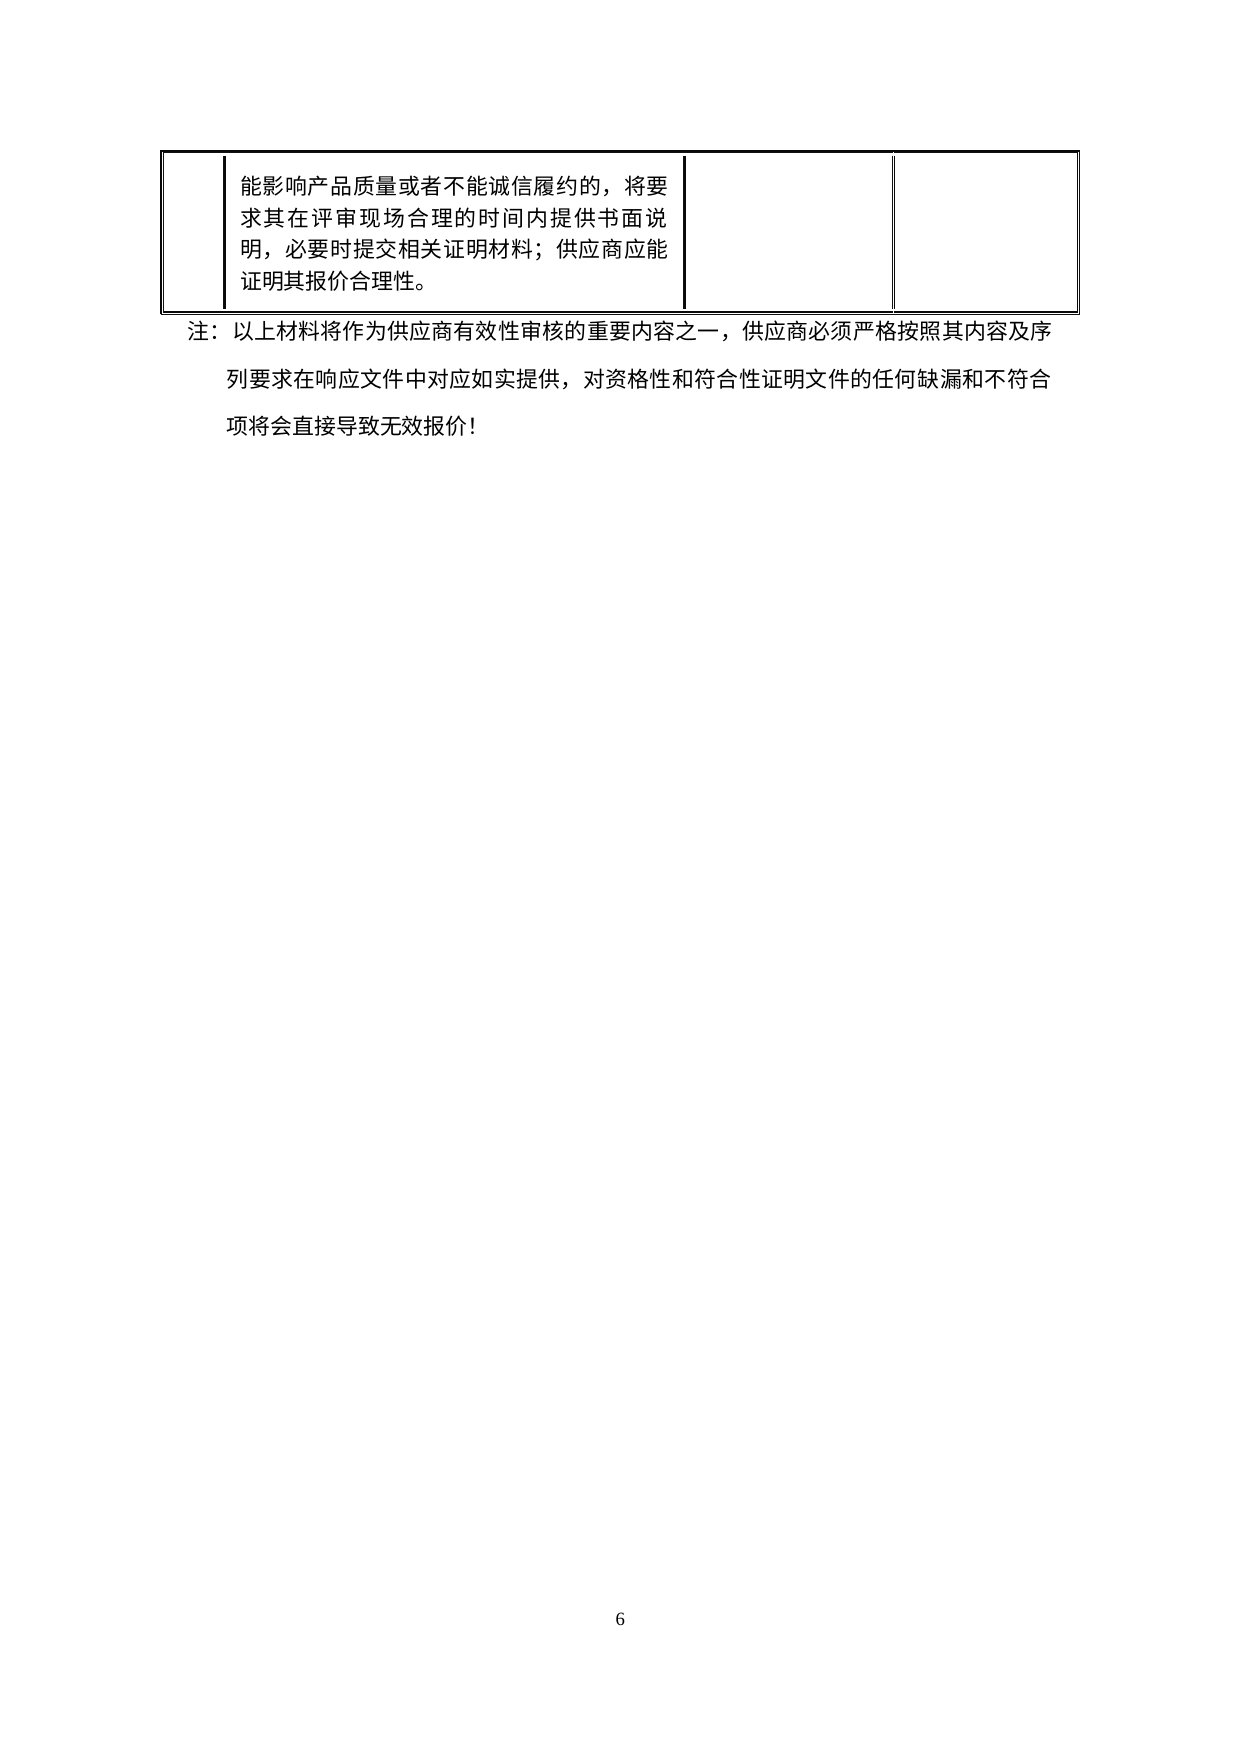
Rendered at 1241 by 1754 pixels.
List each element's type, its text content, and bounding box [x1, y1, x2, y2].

text 注：以上材料将作为供应商有效性审核的重要内容之一，供应商必须严格按照其内容及序列要求在响应文件中对应如实提供，对资格性和符合性证明文件的任何缺漏和不符合项将会直接导致无效报价！ [187, 315, 1053, 441]
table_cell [224, 153, 684, 311]
table_cell 见响应文件 第（）页 [894, 153, 1077, 311]
table_cell □通过 □不通过 [684, 153, 893, 311]
